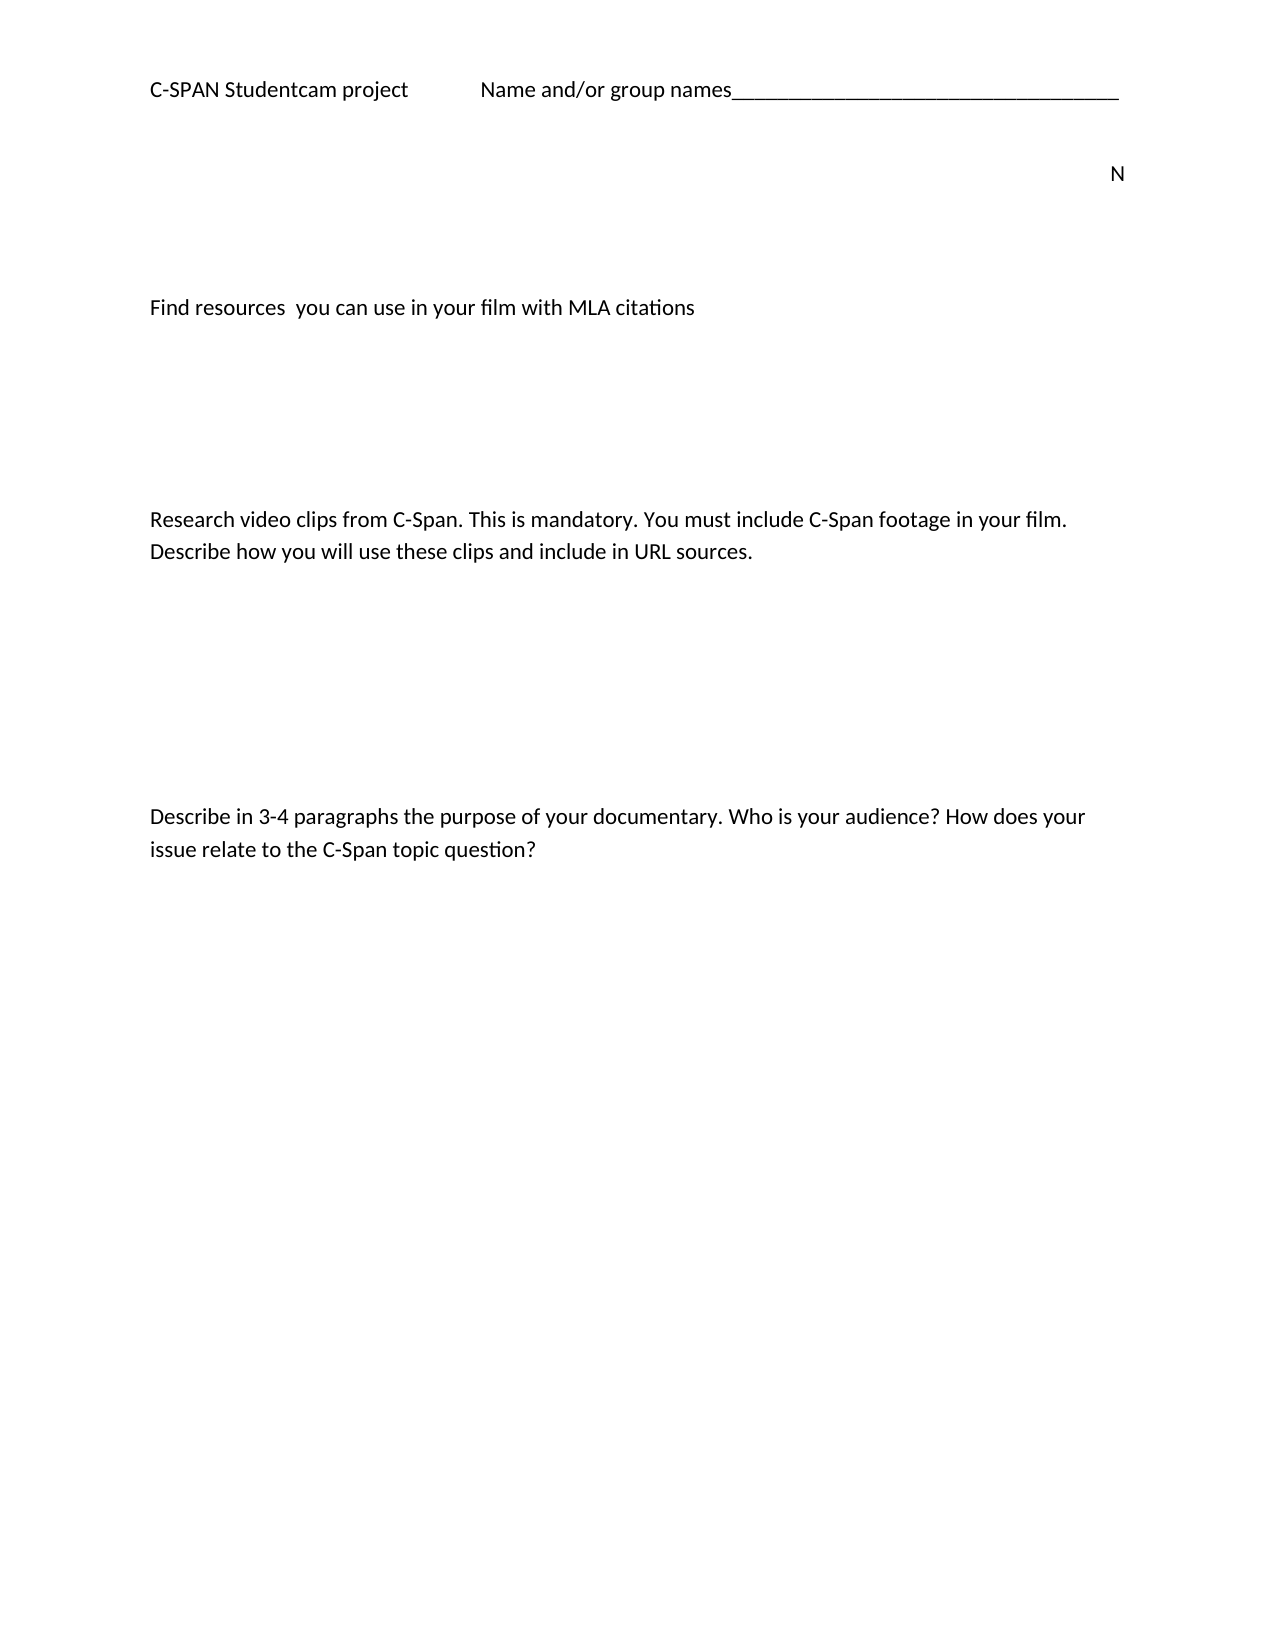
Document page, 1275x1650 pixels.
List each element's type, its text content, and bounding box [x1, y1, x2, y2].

text Describe in 3-4 paragraphs the purpose of your documentary. Who is your audience? How does your issue relate to the C-Span topic question? [150, 802, 1125, 863]
text Find resources you can use in your film with MLA citations [150, 293, 1125, 321]
text Research video clips from C-Span. This is mandatory. You must include C-Span footage in your film. Describe how you will use these clips and include in URL sources. [150, 505, 1125, 565]
